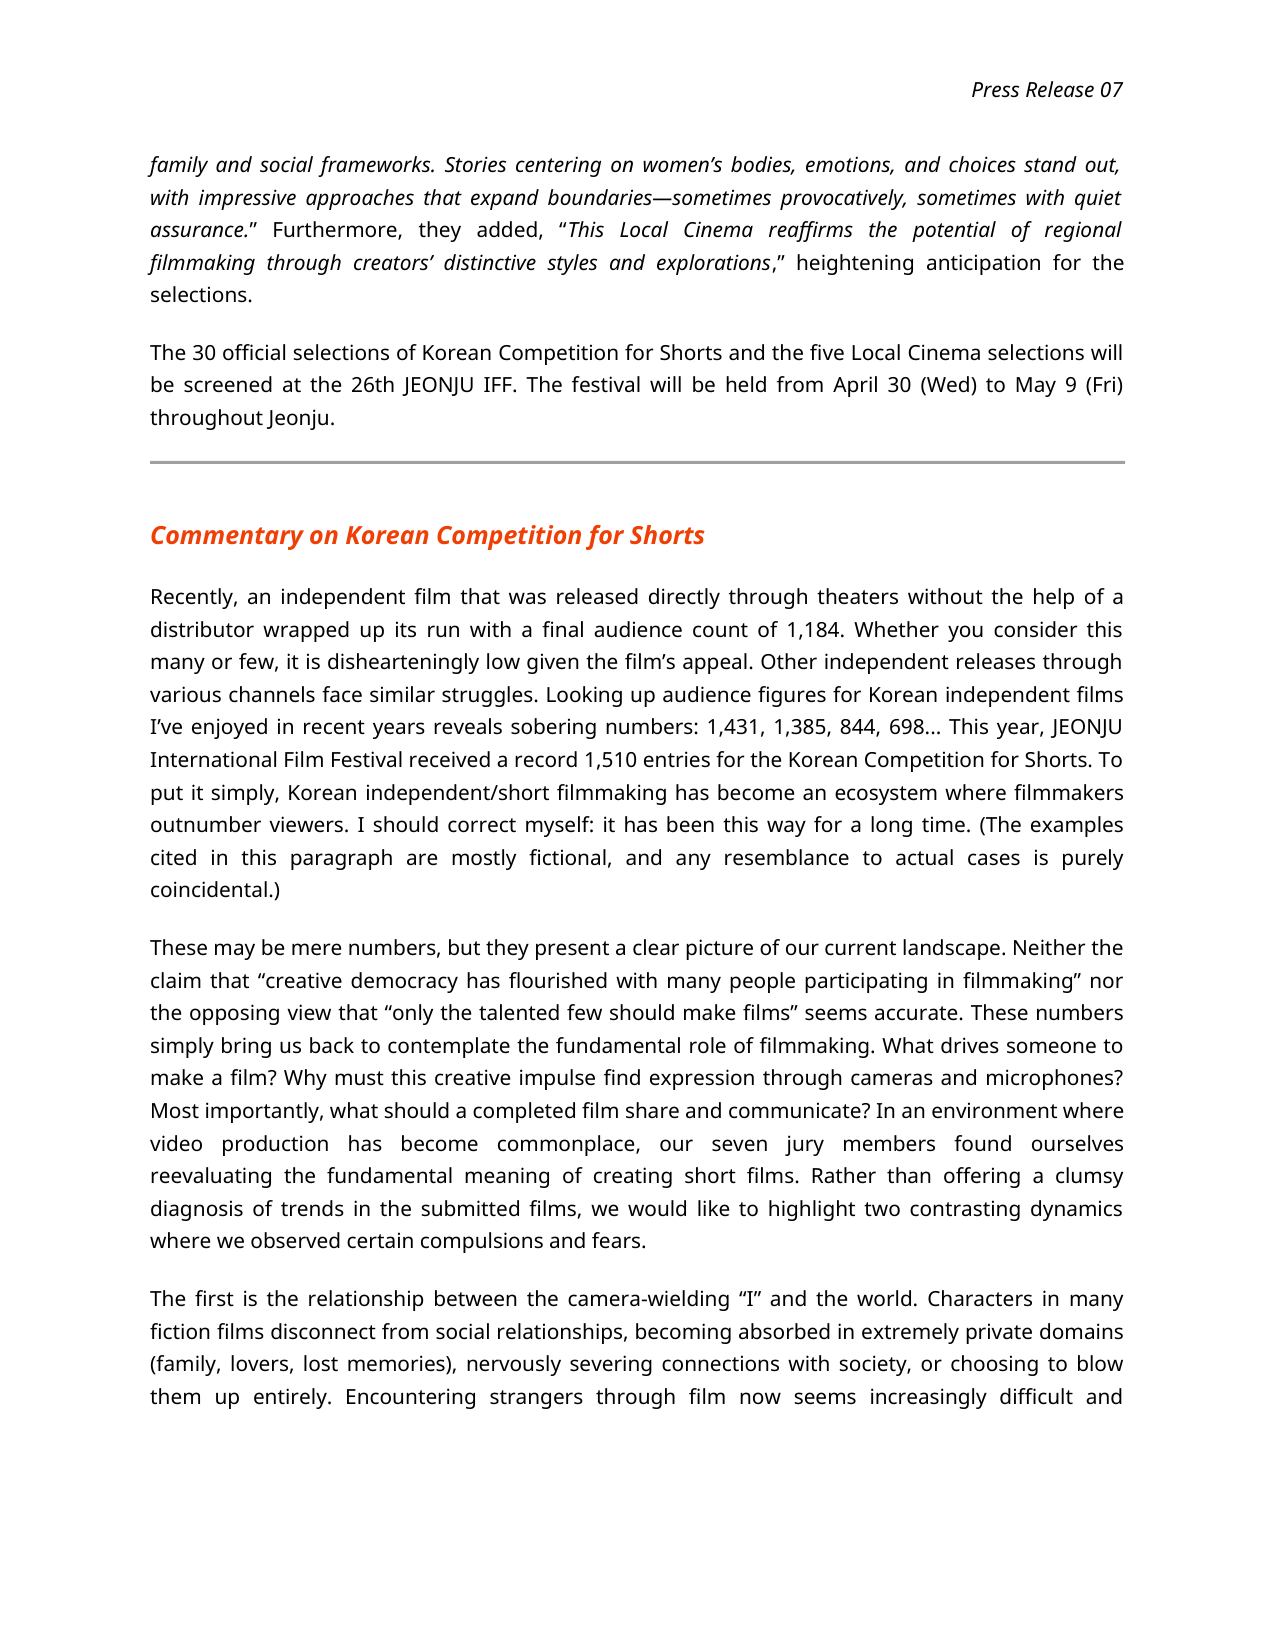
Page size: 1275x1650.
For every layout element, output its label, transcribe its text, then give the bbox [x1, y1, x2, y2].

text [150, 1284, 1125, 1475]
text These may be mere numbers, but they present a clear picture of our current landscape. Neither the claim that “creative democracy has flourished with many people participating in filmmaking” nor the opposing view that “only the talented few should make films” seems accurate. These numbers simply bring us back to contemplate the fundamental role of filmmaking. What drives someone to make a film? Why must this creative impulse find expression through cameras and microphones? Most importantly, what should a completed film share and communicate? In an environment where video production has become commonplace, our seven jury members found ourselves reevaluating the fundamental meaning of creating short films. Rather than offering a clumsy diagnosis of trends in the submitted films, we would like to highlight two contrasting dynamics where we observed certain compulsions and fears. [150, 933, 1125, 1255]
text The 30 official selections of Korean Competition for Shorts and the five Local Cinema selections will be screened at the 26th JEONJU IFF. The festival will be held from April 30 (Wed) to May 9 (Fri) throughout Jeonju. [150, 338, 1125, 432]
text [150, 150, 1125, 309]
text Commentary on Korean Competition for Shorts [150, 518, 1125, 552]
text Recently, an independent film that was released directly through theaters without the help of a distributor wrapped up its run with a final audience count of 1,184. Whether you consider this many or few, it is dishearteningly low given the film’s appeal. Other independent releases through various channels face similar struggles. Looking up audience figures for Korean independent films I’ve enjoyed in recent years reveals sobering numbers: 1,431, 1,385, 844, 698... This year, JEONJU International Film Festival received a record 1,510 entries for the Korean Competition for Shorts. To put it simply, Korean independent/short filmmaking has become an ecosystem where filmmakers outnumber viewers. I should correct myself: it has been this way for a long time. (The examples cited in this paragraph are mostly fictional, and any resemblance to actual cases is purely coincidental.) [150, 582, 1125, 904]
